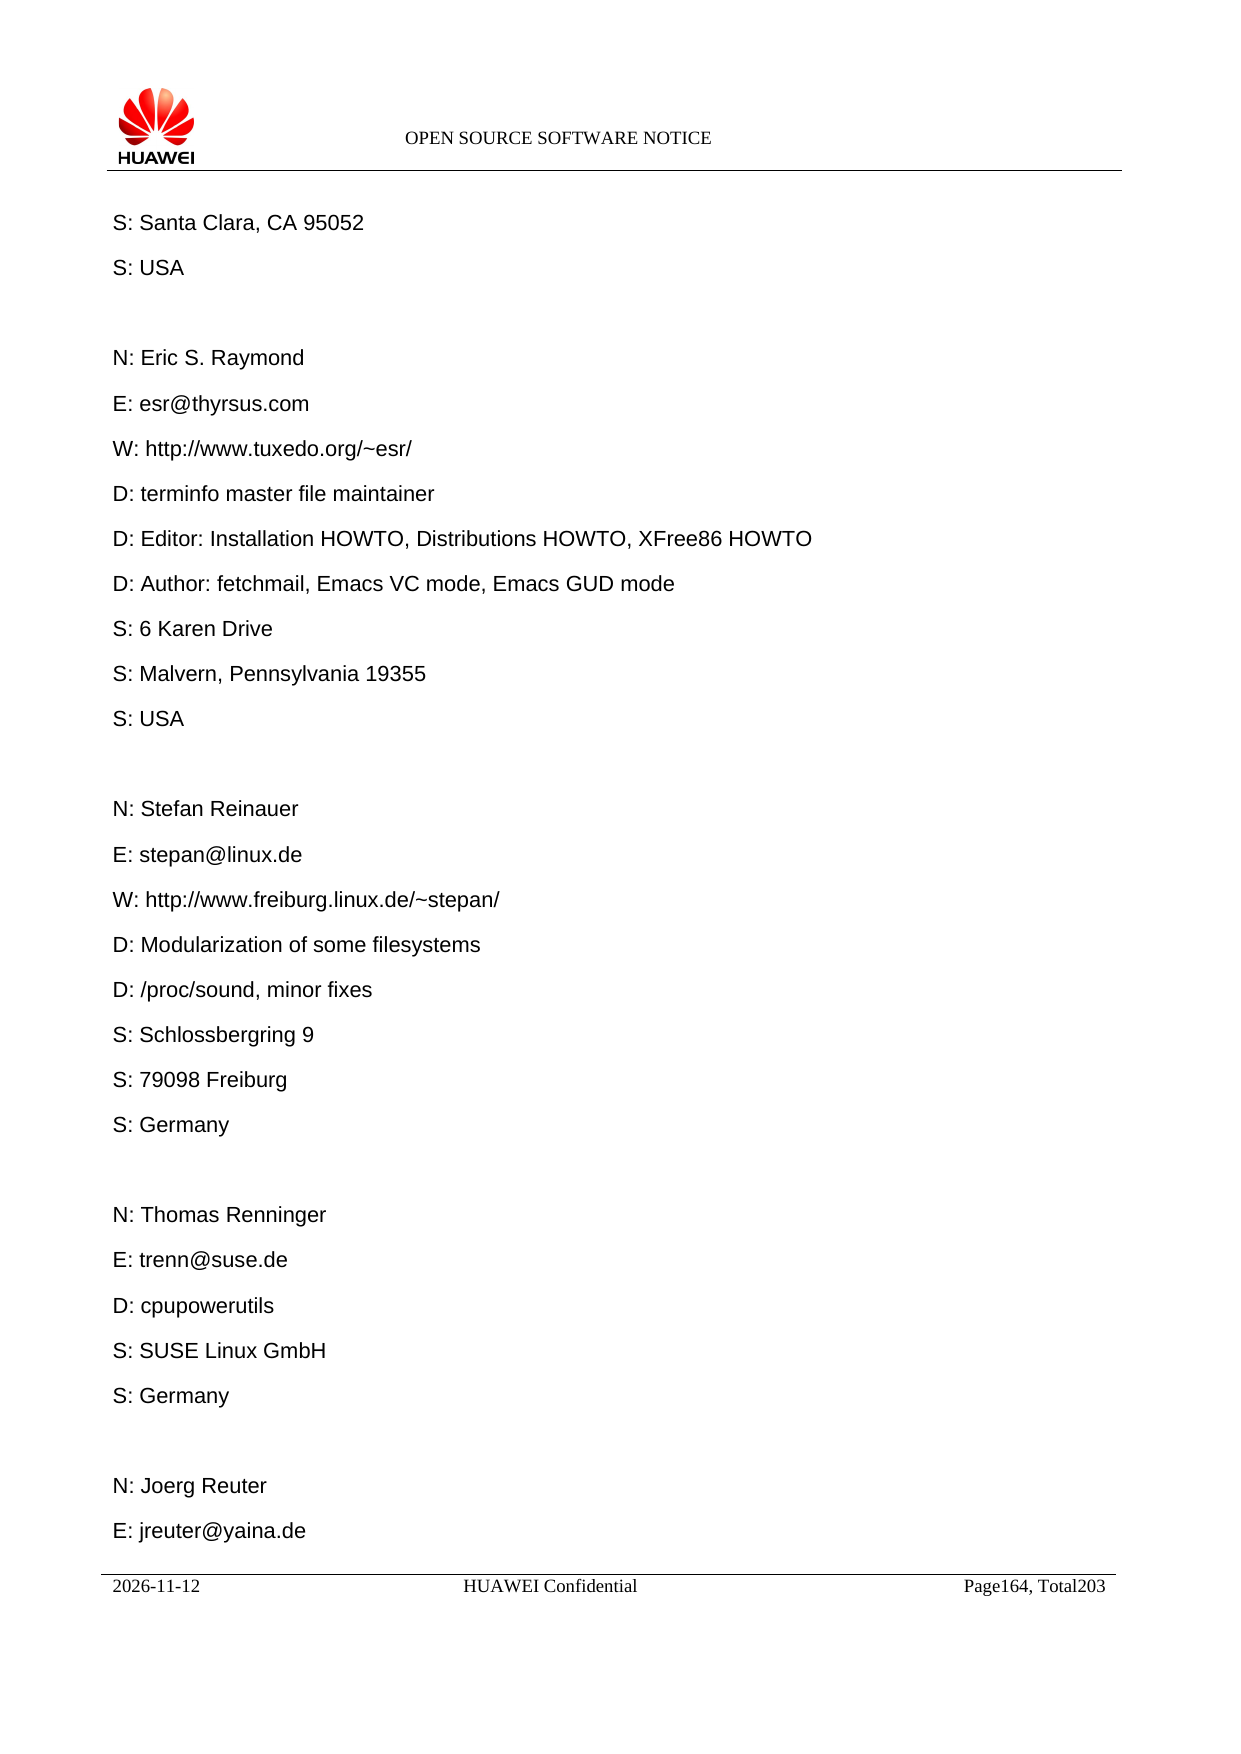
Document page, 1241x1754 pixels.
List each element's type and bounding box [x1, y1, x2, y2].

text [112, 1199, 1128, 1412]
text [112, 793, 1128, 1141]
picture [118, 88, 194, 164]
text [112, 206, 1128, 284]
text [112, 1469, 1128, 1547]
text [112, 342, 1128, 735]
